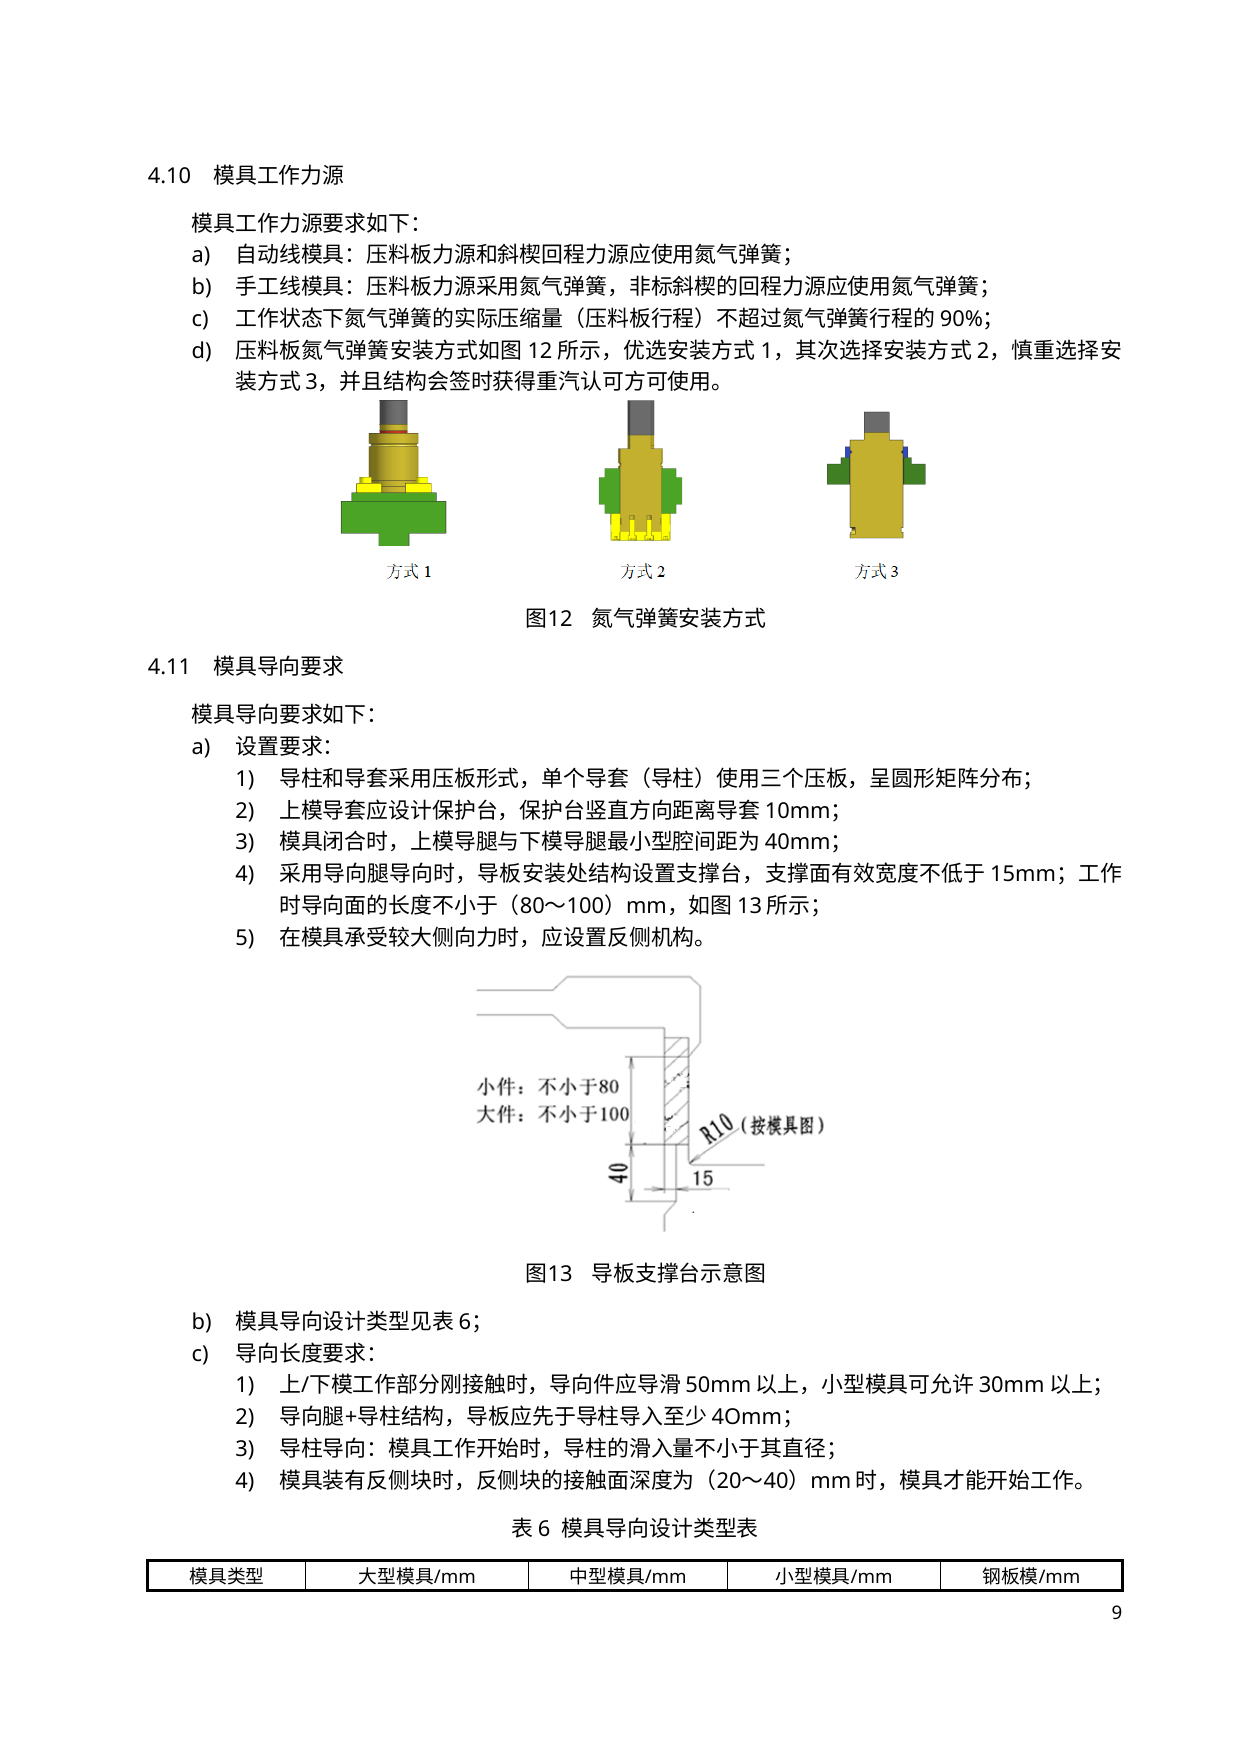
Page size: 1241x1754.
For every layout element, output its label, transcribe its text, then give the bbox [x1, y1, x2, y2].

list 工作状态下氮气弹簧的实际压缩量（压料板行程）不超过氮气弹簧行程的90%； [191, 301, 1122, 333]
list 表6 模具导向设计类型表 [148, 1511, 1122, 1542]
table_header 中型模具/mm [529, 1562, 727, 1589]
list 导向腿+导柱结构，导板应先于导柱导入至少4Omm； [235, 1399, 1122, 1431]
text 模具导向要求如下： [191, 697, 1122, 729]
table_header 小型模具/mm [728, 1562, 940, 1589]
list 导向长度要求： [191, 1336, 1122, 1367]
list 手工线模具：压料板力源采用氮气弹簧，非标斜楔的回程力源应使用氮气弹簧； [191, 269, 1122, 301]
list 设置要求： [191, 729, 1122, 761]
list 导板支撑台示意图 [169, 1256, 1122, 1288]
table_header 大型模具/mm [306, 1562, 528, 1589]
table_header 钢板模/mm [941, 1562, 1121, 1589]
list 上/下模工作部分刚接触时，导向件应导滑50mm以上，小型模具可允许30mm以上； [235, 1367, 1122, 1399]
list 模具导向要求 [148, 649, 1122, 681]
table_header 模具类型 [149, 1562, 305, 1589]
list 模具闭合时，上模导腿与下模导腿最小型腔间距为40mm； [235, 824, 1122, 856]
list 压料板氮气弹簧安装方式如图12所示，优选安装方式1，其次选择安装方式2，慎重选择安装方式3，并且结构会签时获得重汽认可方可使用。 [191, 333, 1122, 396]
list 导柱导向：模具工作开始时，导柱的滑入量不小于其直径； [235, 1431, 1122, 1463]
list 上模导套应设计保护台，保护台竖直方向距离导套10mm； [235, 793, 1122, 824]
text 模具工作力源要求如下： [191, 206, 1122, 237]
list 自动线模具：压料板力源和斜楔回程力源应使用氮气弹簧； [191, 237, 1122, 269]
list 采用导向腿导向时，导板安装处结构设置支撑台，支撑面有效宽度不低于15mm；工作时导向面的长度不小于（80～100）mm，如图13所示； [235, 856, 1122, 920]
list 氮气弹簧安装方式 [169, 601, 1122, 633]
list 模具工作力源 [148, 158, 1122, 189]
picture [460, 967, 832, 1240]
list 模具导向设计类型见表6； [191, 1304, 1122, 1336]
list 导柱和导套采用压板形式，单个导套（导柱）使用三个压板，呈圆形矩阵分布； [235, 761, 1122, 793]
picture [339, 396, 931, 586]
list 在模具承受较大侧向力时，应设置反侧机构。 [235, 920, 1122, 951]
list 模具装有反侧块时，反侧块的接触面深度为（20～40）mm时，模具才能开始工作。 [235, 1463, 1122, 1494]
